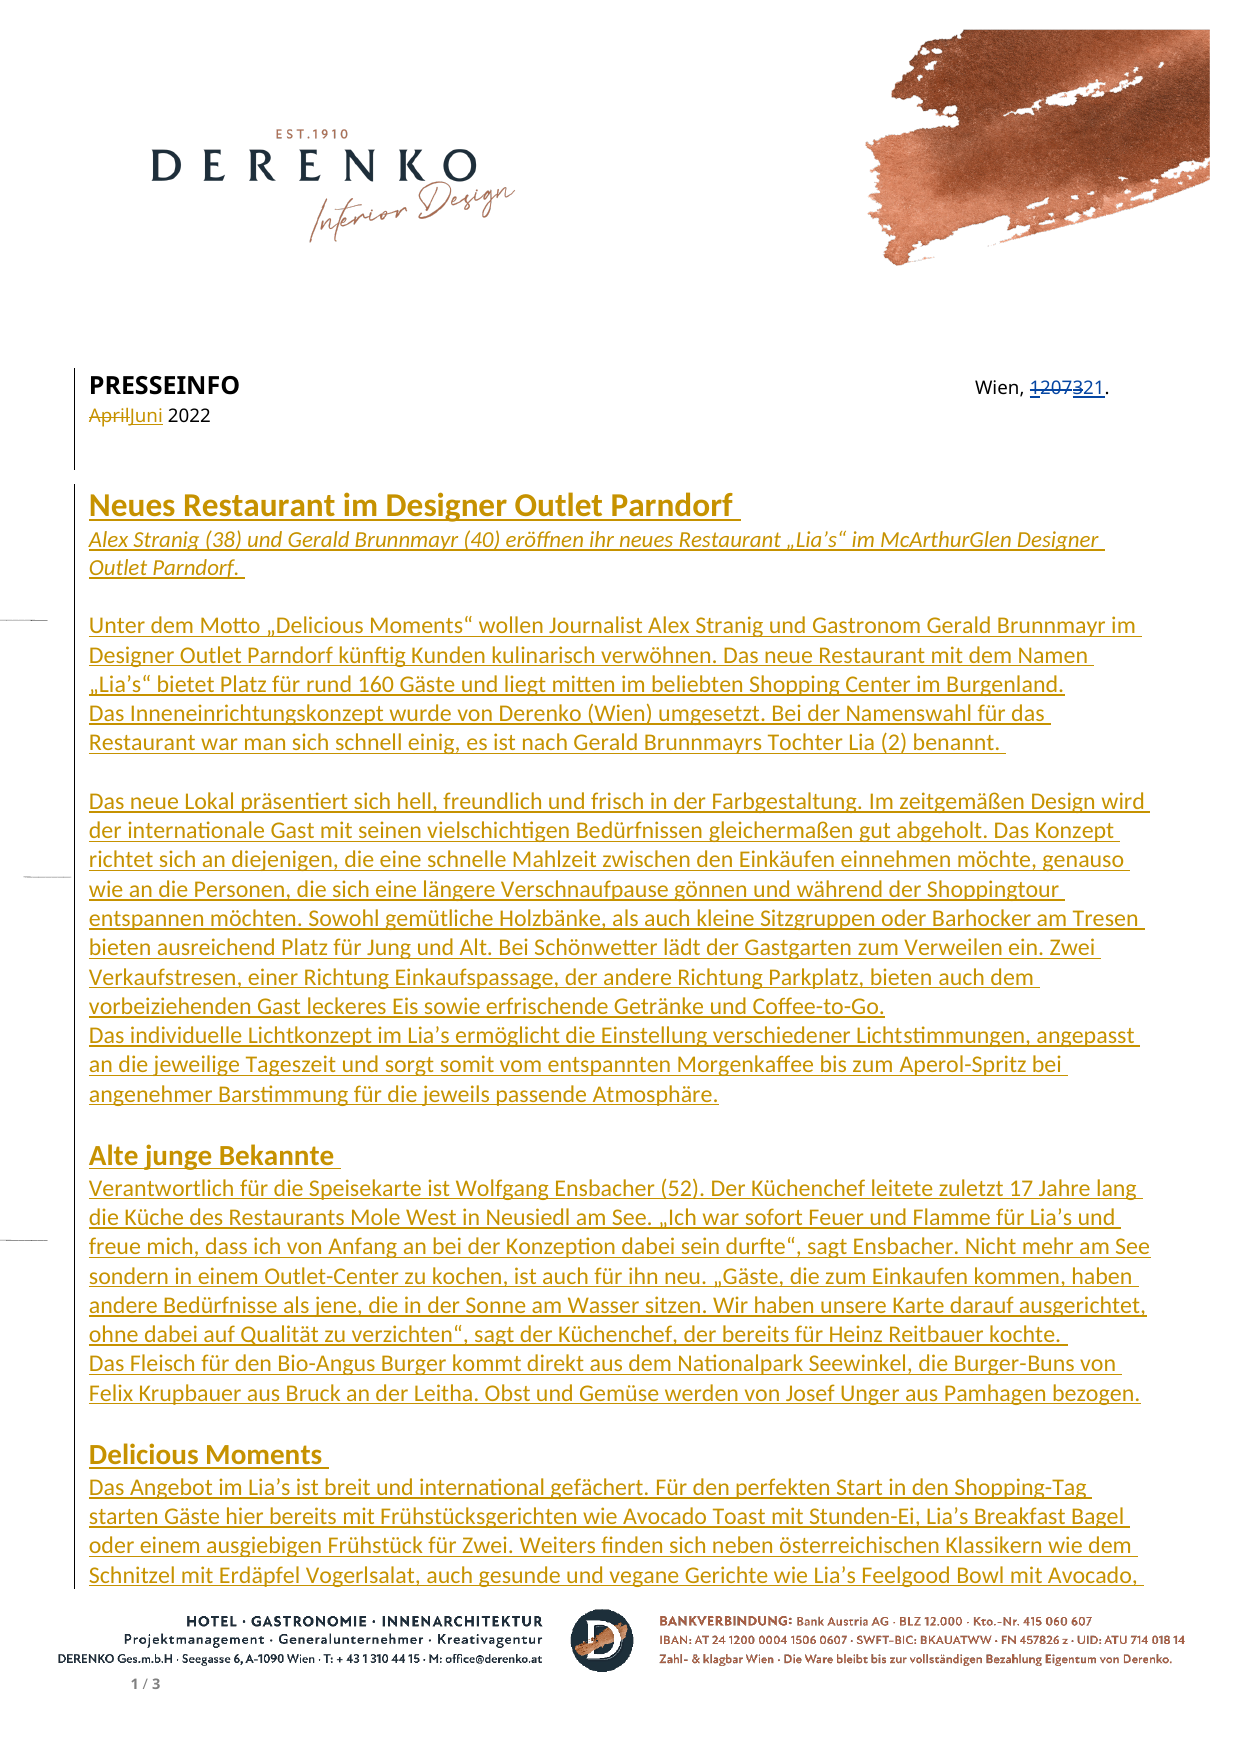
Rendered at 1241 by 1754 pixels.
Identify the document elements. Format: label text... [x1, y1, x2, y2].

picture [3, 1596, 1235, 1753]
text PRESSEINFO Wien, . 2022 [89, 368, 1152, 428]
picture [2, 1, 1241, 284]
